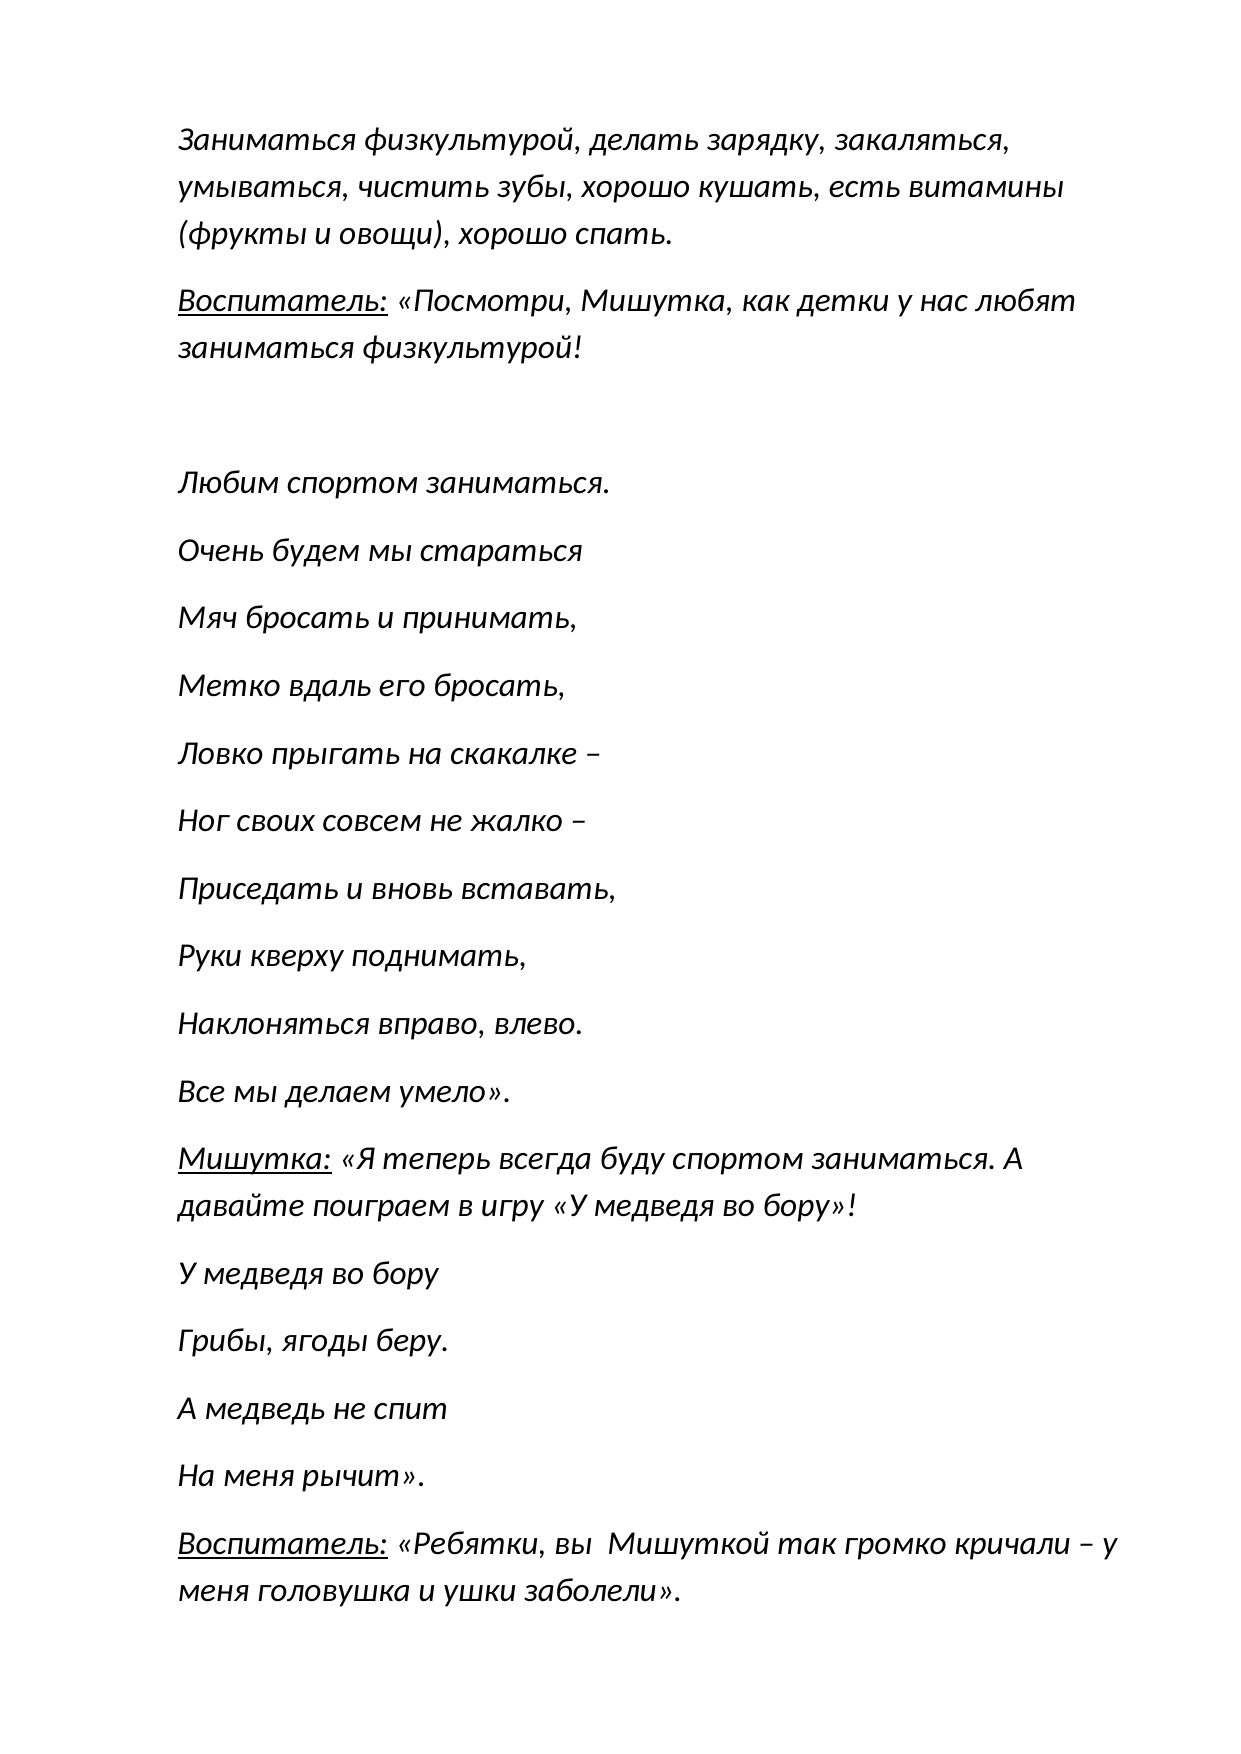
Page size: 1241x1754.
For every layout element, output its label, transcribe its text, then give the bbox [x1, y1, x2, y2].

text Ног своих совсем не жалко – [177, 799, 1152, 840]
text Мяч бросать и принимать, [177, 596, 1152, 637]
text Воспитатель: «Посмотри, Мишутка, как детки у нас любят заниматься физкультурой! [177, 279, 1152, 367]
text Заниматься физкультурой, делать зарядку, закаляться, умываться, чистить зубы, хорошо кушать, есть витамины (фрукты и овощи), хорошо спать. [177, 118, 1152, 252]
text У медведя во бору [177, 1252, 1152, 1292]
text Любим спортом заниматься. [177, 461, 1152, 502]
text Метко вдаль его бросать, [177, 664, 1152, 705]
text Очень будем мы стараться [177, 529, 1152, 569]
text Ловко прыгать на скакалке – [177, 732, 1152, 772]
text Приседать и вновь вставать, [177, 867, 1152, 908]
text На меня рычит». [177, 1454, 1152, 1495]
text Мишутка: «Я теперь всегда буду спортом заниматься. А давайте поиграем в игру «У медведя во бору»! [177, 1137, 1152, 1225]
text Воспитатель: «Ребятки, вы Мишуткой так громко кричали – у меня головушка и ушки заболели». [177, 1522, 1152, 1609]
text А медведь не спит [177, 1387, 1152, 1428]
text Наклоняться вправо, влево. [177, 1002, 1152, 1043]
text Грибы, ягоды беру. [177, 1319, 1152, 1360]
text Руки кверху поднимать, [177, 934, 1152, 975]
text Все мы делаем умело». [177, 1070, 1152, 1110]
